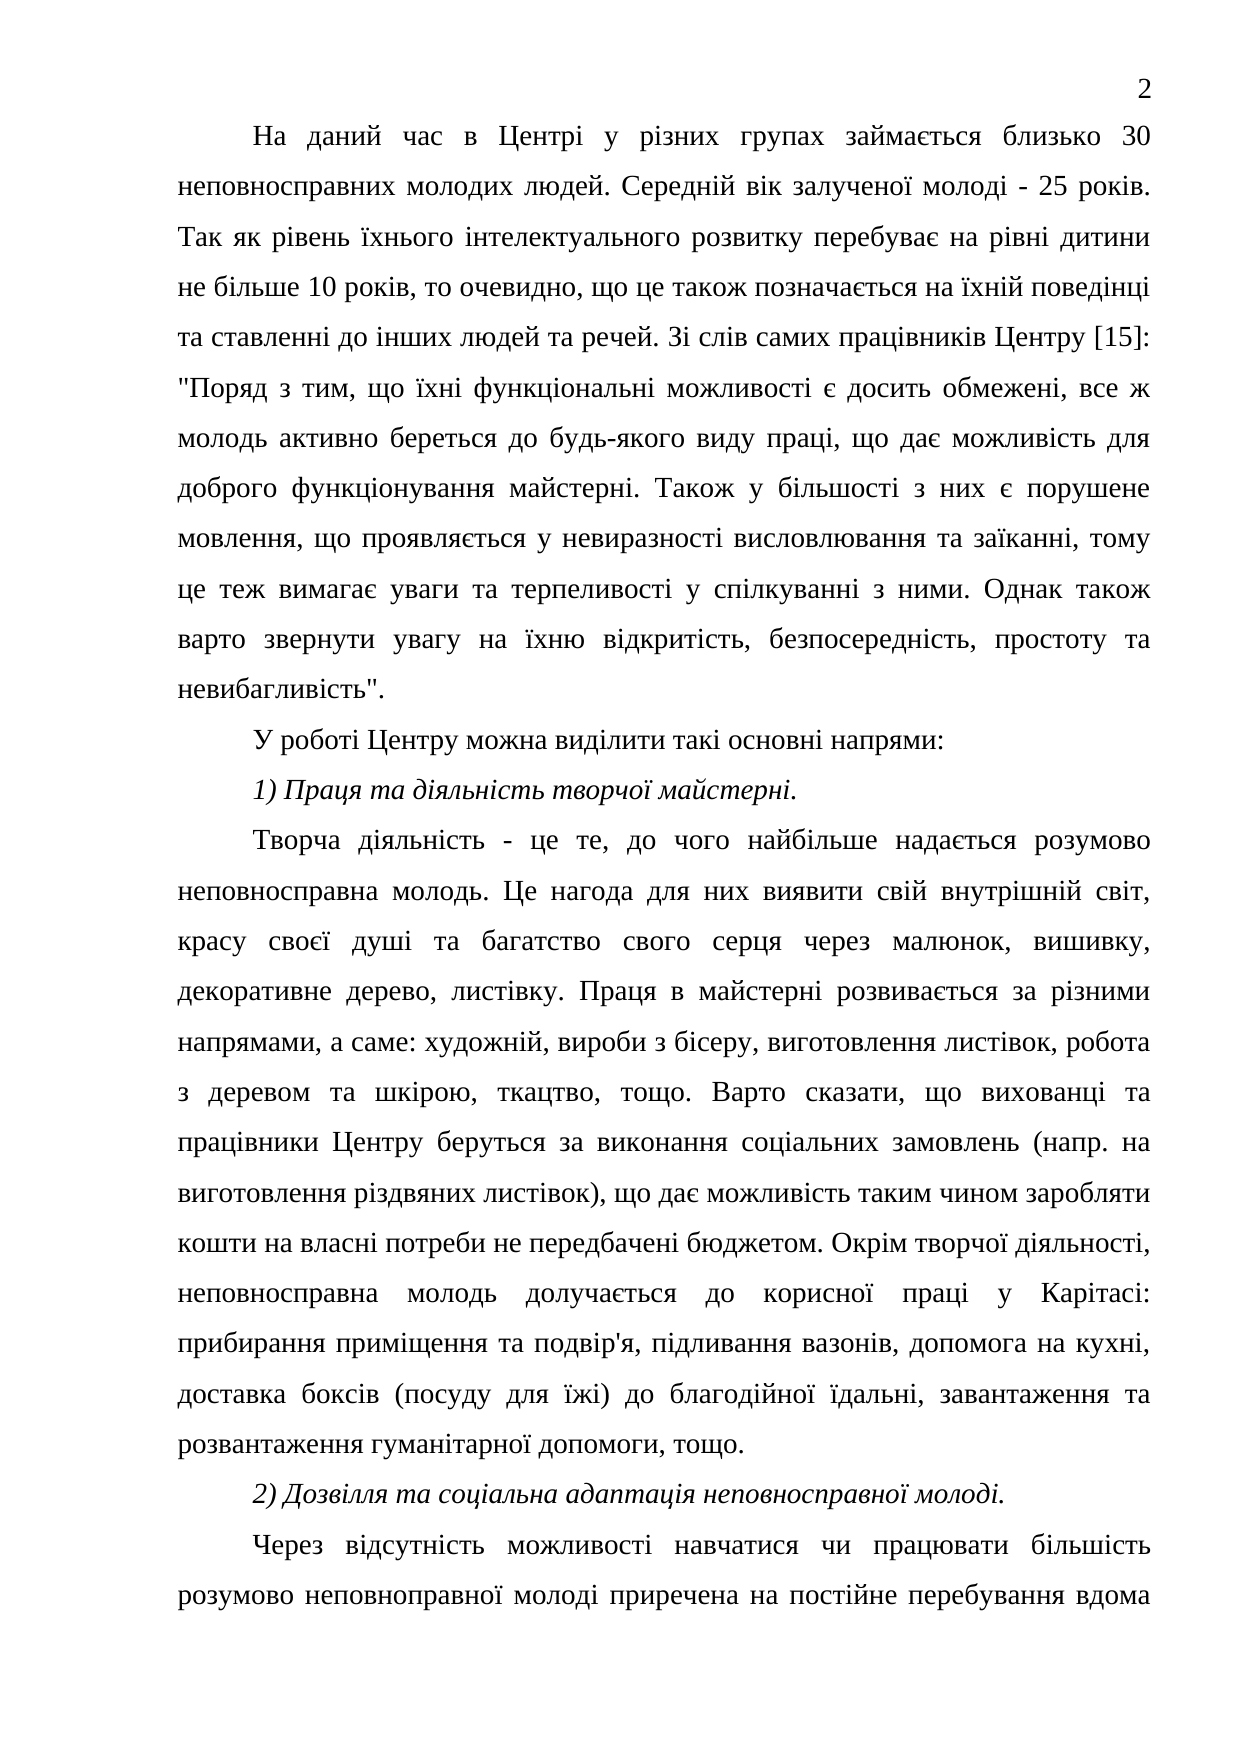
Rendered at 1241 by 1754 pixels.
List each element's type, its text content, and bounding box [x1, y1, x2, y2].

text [177, 1527, 1152, 1611]
text На даний час в Центрі у різних групах займається близько 30 неповносправних молодих людей. Середній вік залученої молоді - 25 років. Так як рівень їхнього інтелектуального розвитку перебуває на рівні дитини не більше 10 років, то очевидно, що це також позначається на їхній поведінці та ставленні до інших людей та речей. Зі слів самих працівників Центру [15]: "Поряд з тим, що їхні функціональні можливості є досить обмежені, все ж молодь активно береться до будь-якого виду праці, що дає можливість для доброго функціонування майстерні. Також у більшості з них є порушене мовлення, що проявляється у невиразності висловлювання та заїканні, тому це теж вимагає уваги та терпеливості у спілкуванні з ними. Однак також варто звернути увагу на їхню відкритість, безпосередність, простоту та невибагливість". [177, 118, 1152, 705]
text Творча діяльність - це те, до чого найбільше надається розумово неповносправна молодь. Це нагода для них виявити свій внутрішній світ, красу своєї душі та багатство свого серця через малюнок, вишивку, декоративне дерево, листівку. Праця в майстерні розвивається за різними напрямами, а саме: художній, вироби з бісеру, виготовлення листівок, робота з деревом та шкірою, ткацтво, тощо. Варто сказати, що вихованці та працівники Центру беруться за виконання соціальних замовлень (напр. на виготовлення різдвяних листівок), що дає можливість таким чином заробляти кошти на власні потреби не передбачені бюджетом. Окрім творчої діяльності, неповносправна молодь долучається до корисної праці у Карітасі: прибирання приміщення та подвір'я, підливання вазонів, допомога на кухні, доставка боксів (посуду для їжі) до благодійної їдальні, завантаження та розвантаження гуманітарної допомоги, тощо. [177, 822, 1152, 1460]
text 1) Праця та діяльність творчої майстерні. [177, 772, 1152, 806]
text 2) Дозвілля та соціальна адаптація неповносправної молоді. [177, 1477, 1152, 1510]
text У роботі Центру можна виділити такі основні напрями: [177, 722, 1152, 755]
